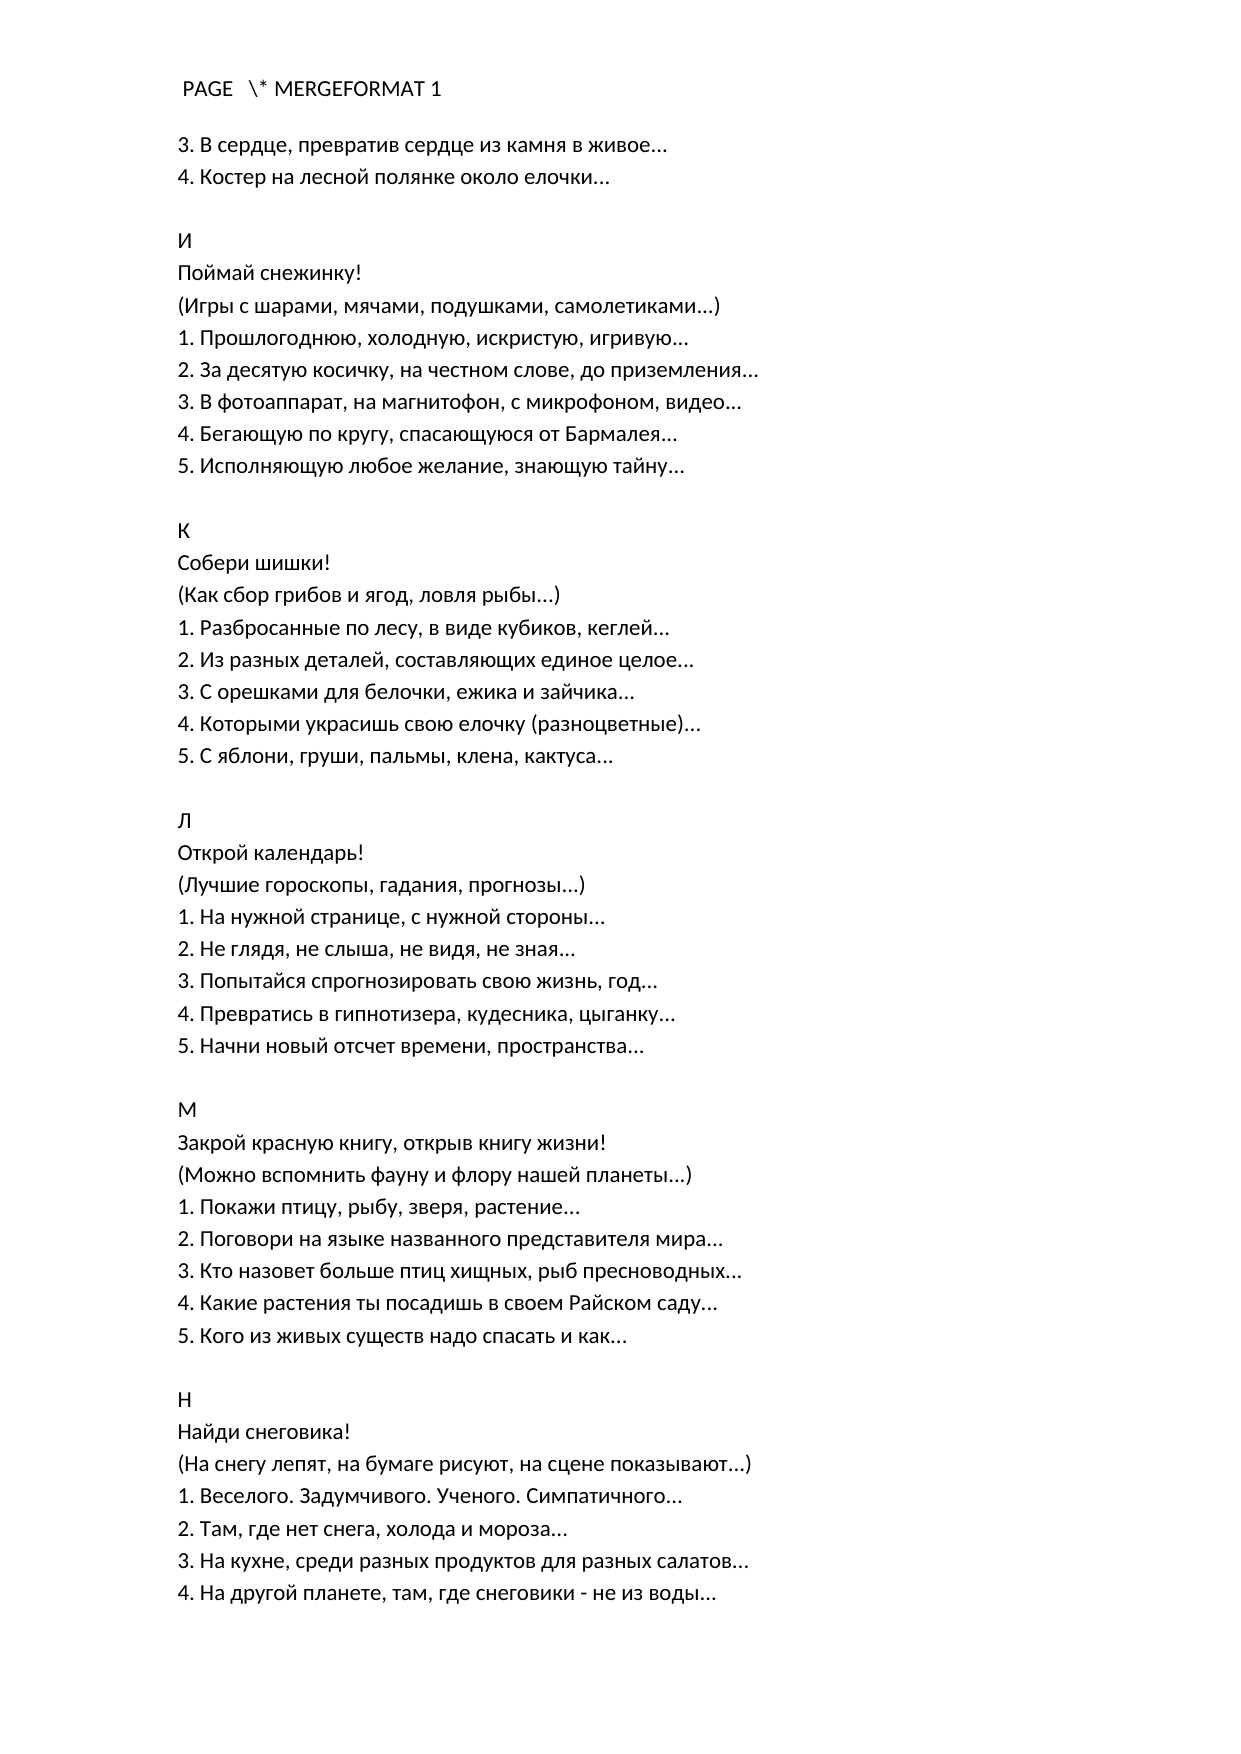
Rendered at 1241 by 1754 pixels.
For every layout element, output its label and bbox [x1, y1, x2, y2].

text [177, 130, 1152, 1606]
